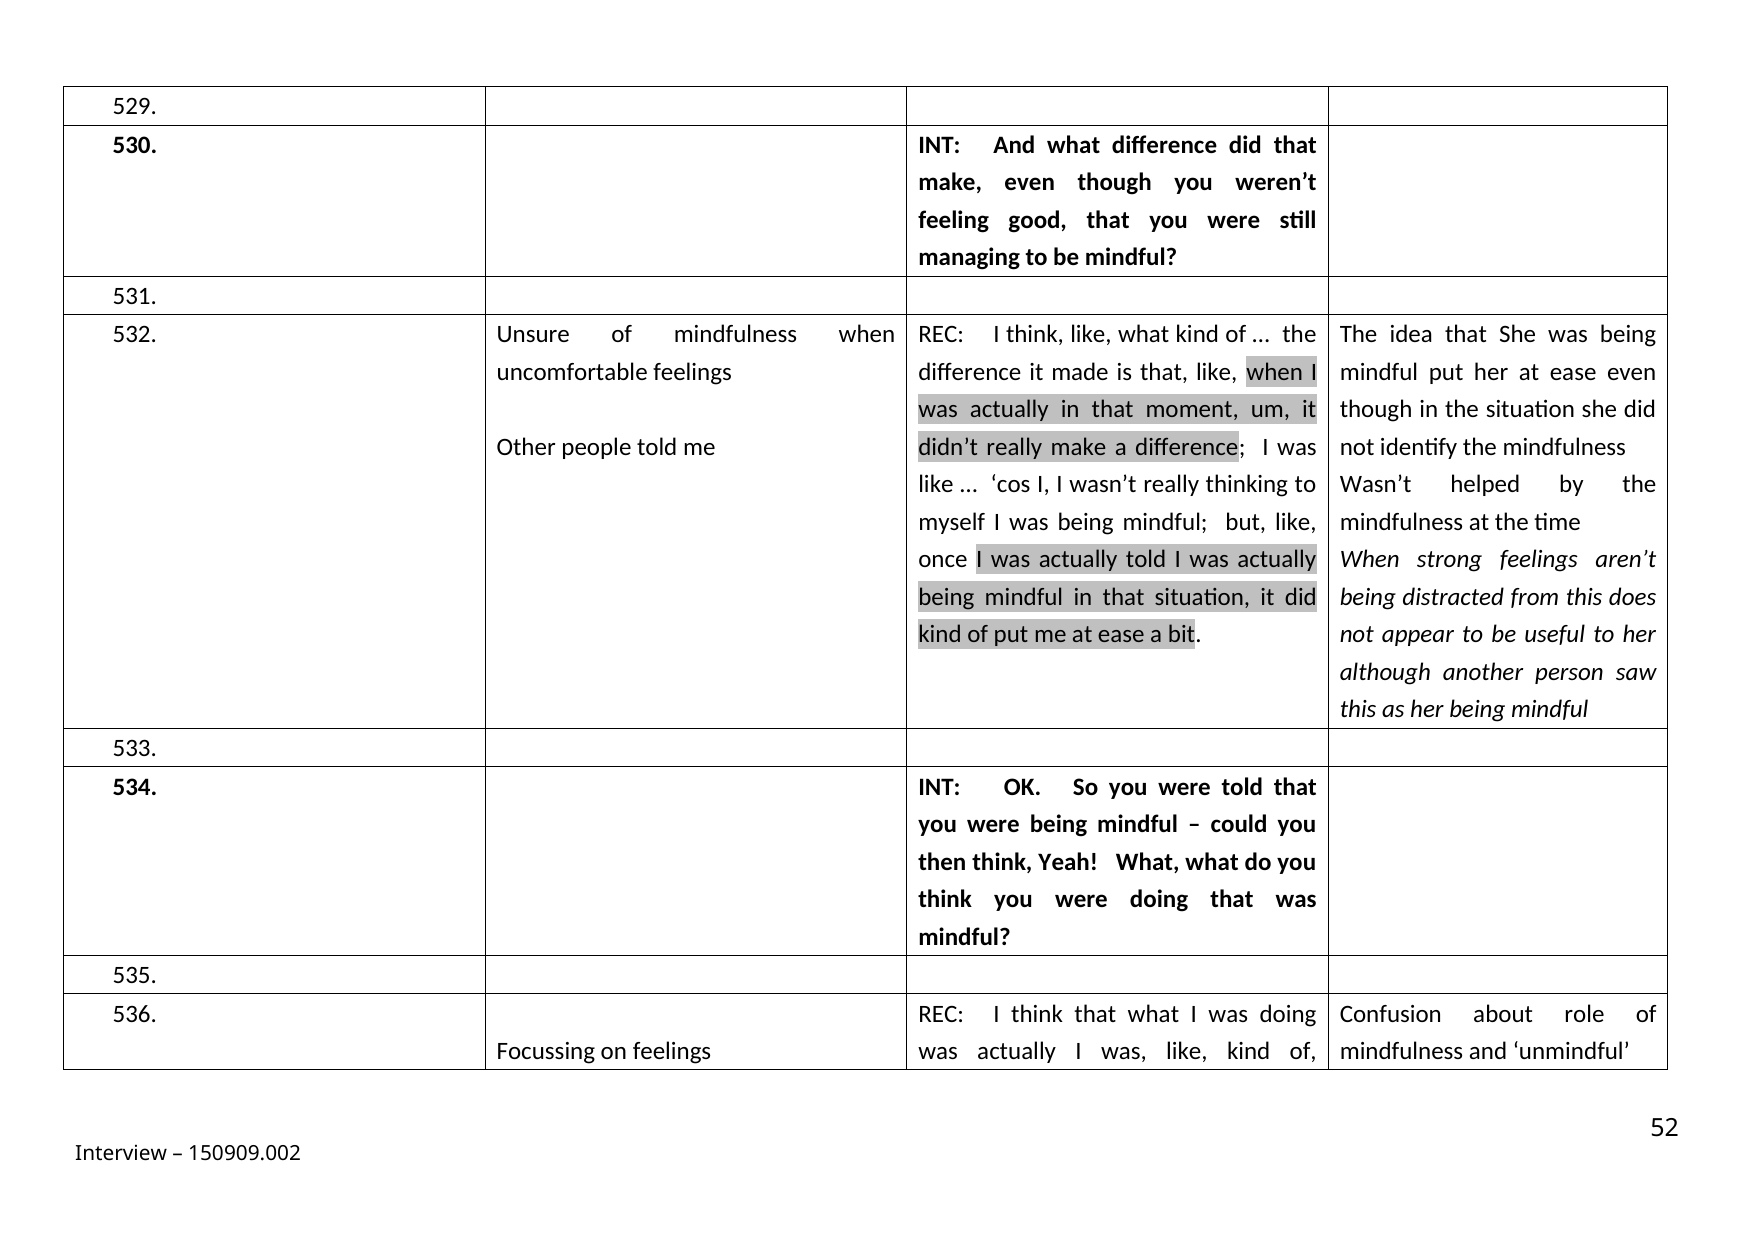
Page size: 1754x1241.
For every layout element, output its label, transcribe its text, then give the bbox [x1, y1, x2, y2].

table_cell [1329, 767, 1667, 955]
table_cell [486, 126, 906, 276]
table_cell [64, 956, 485, 993]
table_cell [1329, 729, 1667, 766]
table_cell [486, 767, 906, 955]
table_cell [486, 87, 906, 124]
table_cell [64, 315, 485, 728]
table_cell [907, 277, 1328, 314]
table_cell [1329, 994, 1667, 1069]
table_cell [486, 994, 906, 1069]
table_cell REC: I think, like, what kind of … the difference it made is that, like, when I was actually in that moment, um, it didn’t really make a difference; I was like … ‘cos I, I wasn’t really thinking to myself I was being mindful; but, like, once I was actually told I was actually being mindful in that situation, it did kind of put me at ease a bit. [907, 315, 1328, 728]
table_cell [64, 729, 485, 766]
table_cell [1329, 87, 1667, 124]
table_cell [907, 729, 1328, 766]
table_cell [64, 994, 485, 1069]
table_cell [486, 277, 906, 314]
table_cell [1329, 126, 1667, 276]
table_cell [1329, 277, 1667, 314]
table_cell [64, 126, 485, 276]
table_cell [64, 87, 485, 124]
table_cell [907, 87, 1328, 124]
table_cell [486, 956, 906, 993]
table_cell Unsure of mindfulness when uncomfortable feelings Other people told me [486, 315, 906, 728]
table_cell [64, 277, 485, 314]
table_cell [907, 994, 1328, 1069]
table_cell [486, 729, 906, 766]
table_cell INT: OK. So you were told that you were being mindful – could you then think, Yeah! What, what do you think you were doing that was mindful? [907, 767, 1328, 955]
table_cell [64, 767, 485, 955]
table_cell The idea that She was being mindful put her at ease even though in the situation she did not identify the mindfulness Wasn’t helped by the mindfulness at the time When strong feelings aren’t being distracted from this does not appear to be useful to her although another person saw this as her being mindful [1329, 315, 1667, 728]
table_cell [1329, 956, 1667, 993]
table_cell [907, 956, 1328, 993]
table_cell INT: And what difference did that make, even though you weren’t feeling good, that you were still managing to be mindful? [907, 126, 1328, 276]
